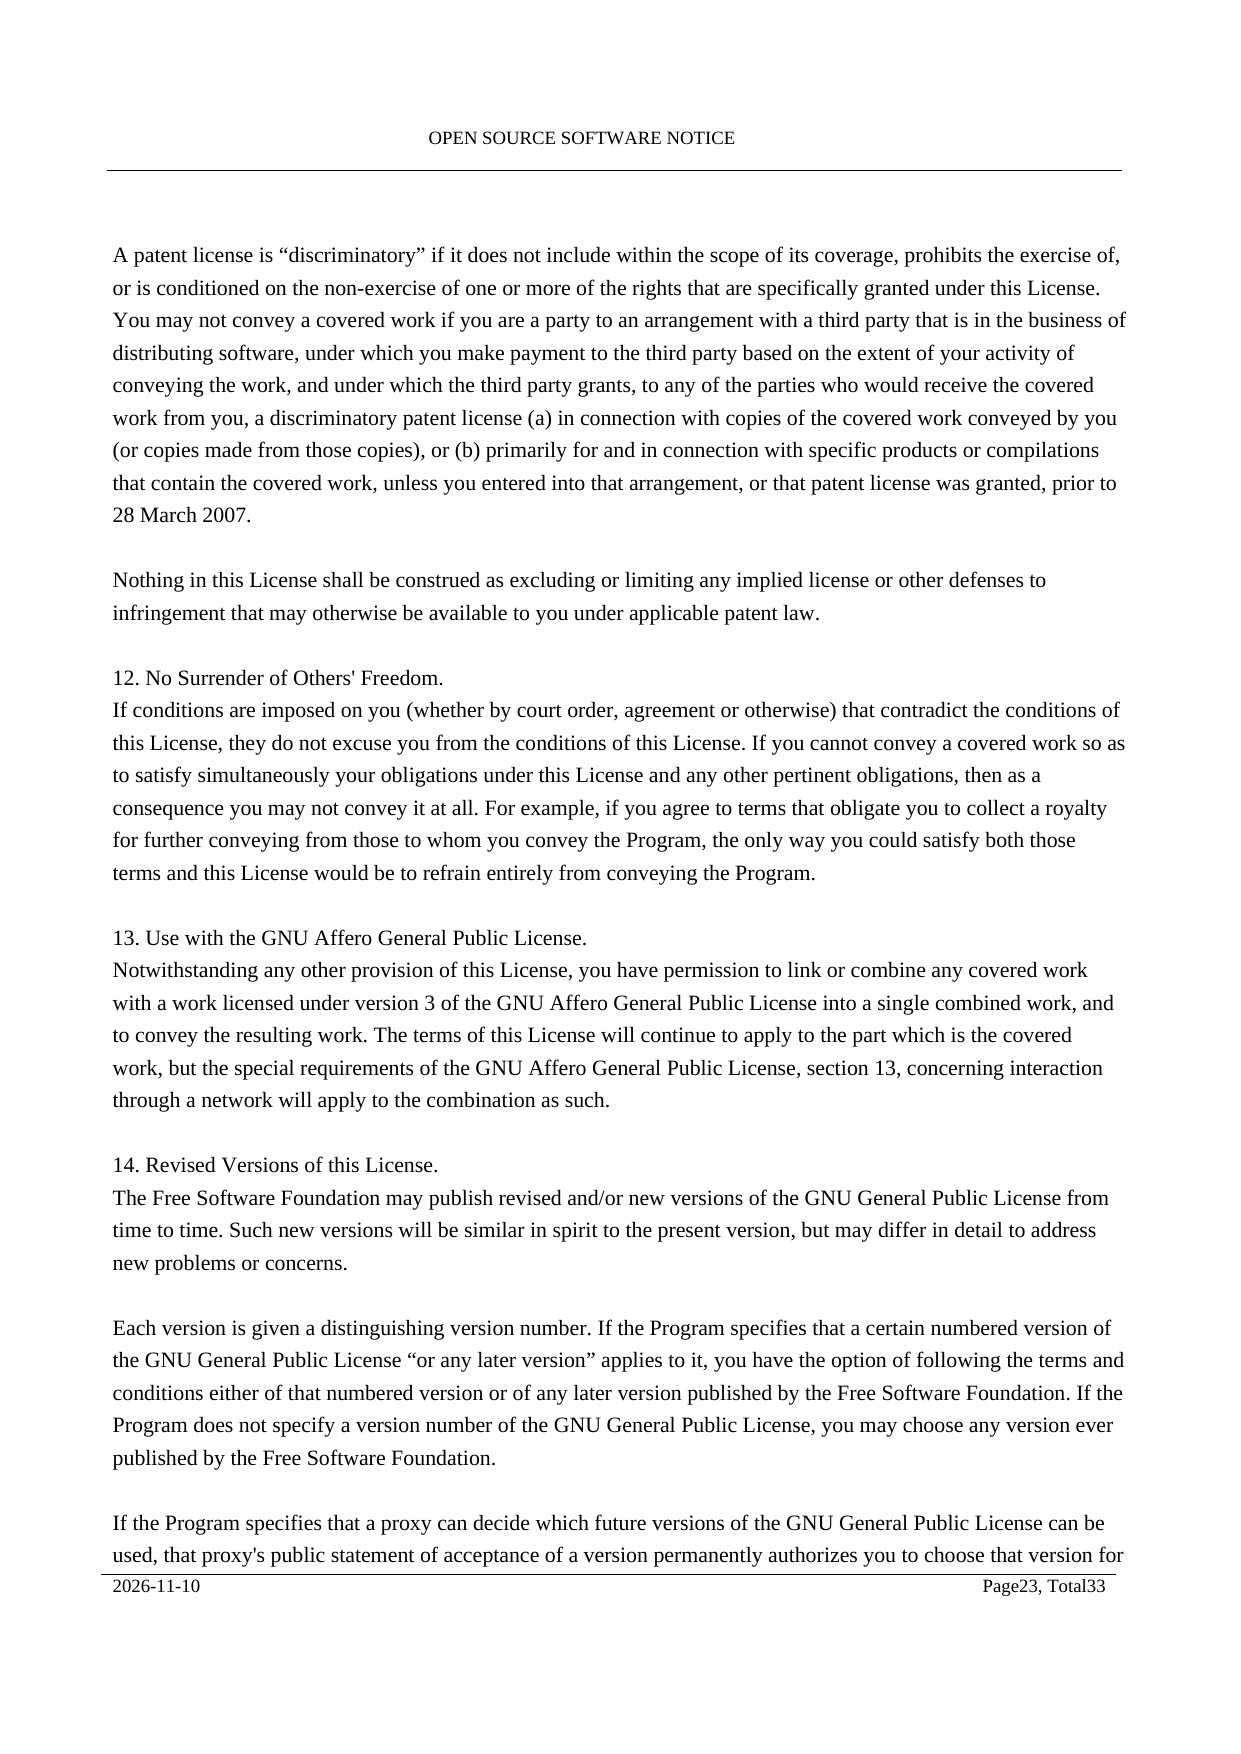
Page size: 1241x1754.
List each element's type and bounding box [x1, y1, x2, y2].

text [112, 206, 1128, 1571]
